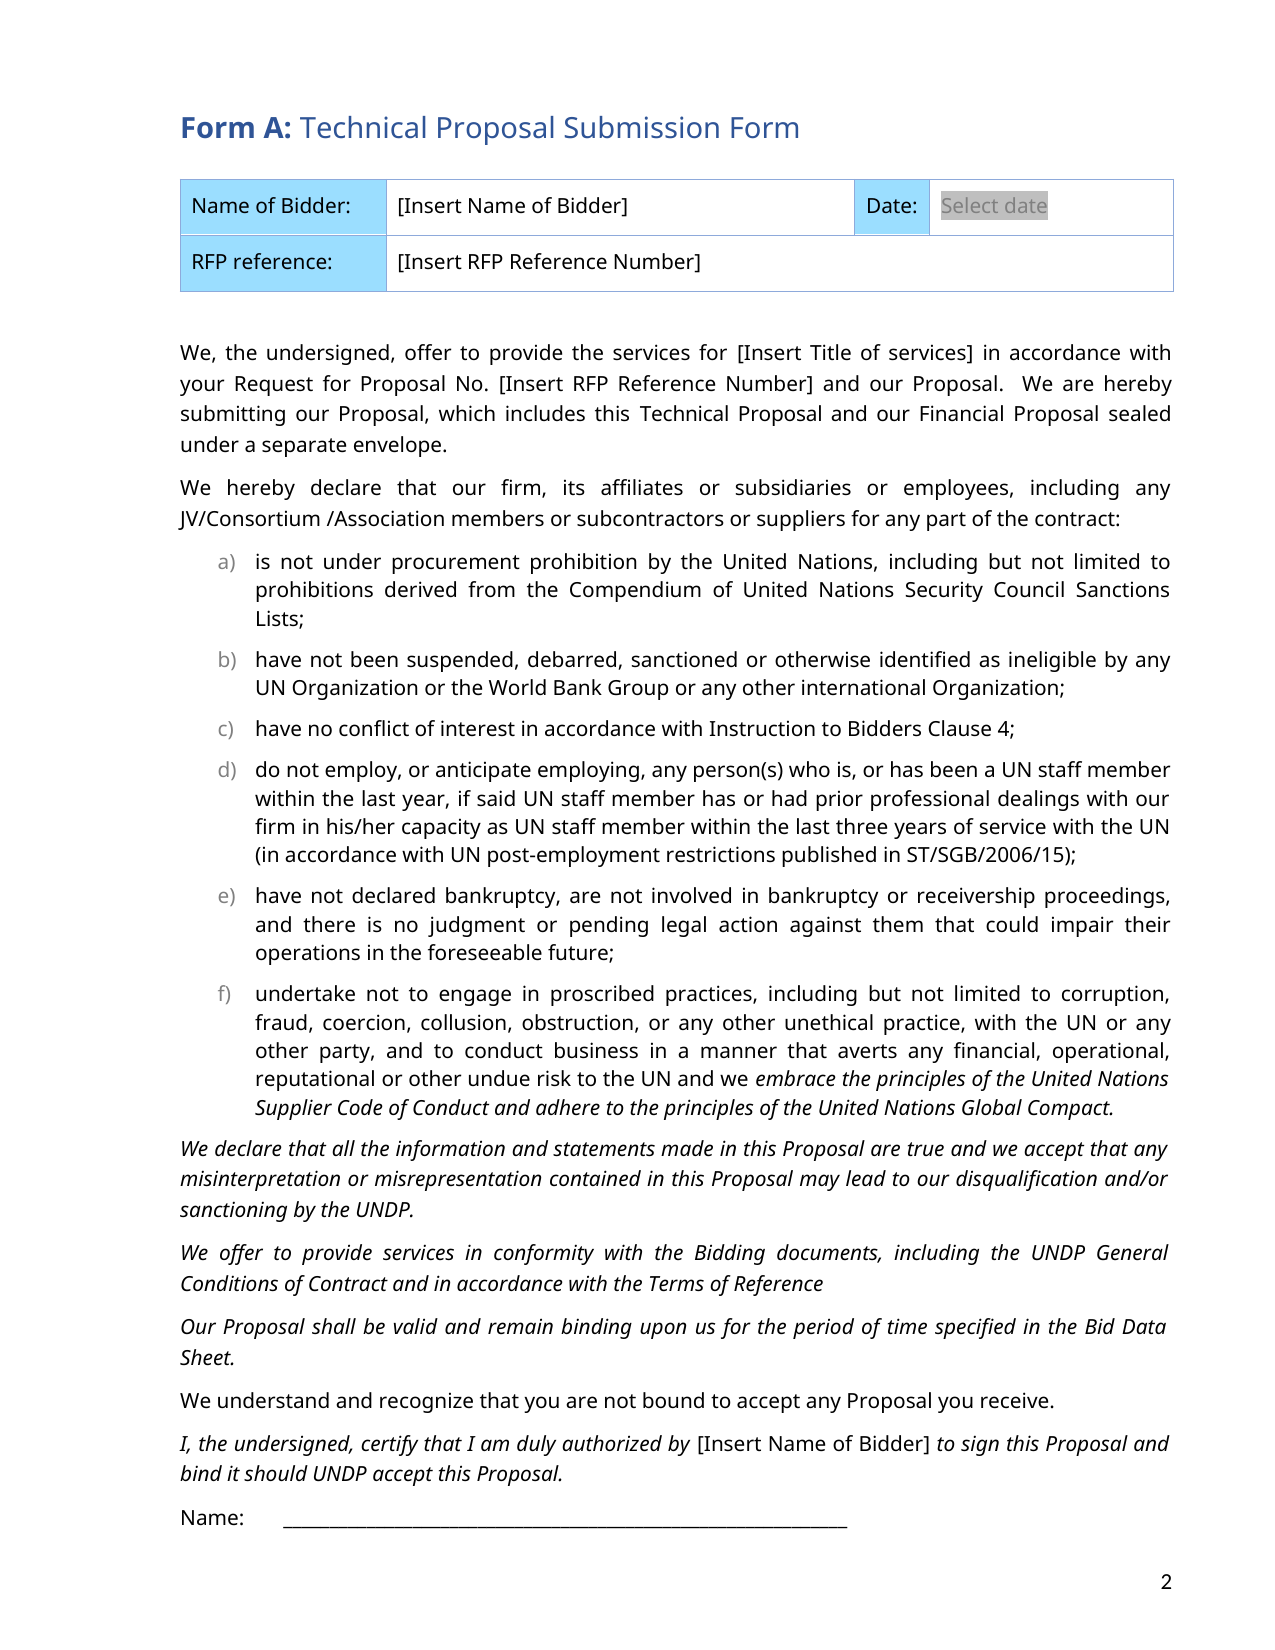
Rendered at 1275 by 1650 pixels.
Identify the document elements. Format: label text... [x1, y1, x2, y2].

text We offer to provide services in conformity with the Bidding documents, including the UNDP General Conditions of Contract and in accordance with the Terms of Reference [180, 1238, 1172, 1297]
subtitle Form A: Technical Proposal Submission Form [180, 107, 1172, 147]
list do not employ, or anticipate employing, any person(s) who is, or has been a UN staff member within the last year, if said UN staff member has or had prior professional dealings with our firm in his/her capacity as UN staff member within the last three years of service with the UN (in accordance with UN post-employment restrictions published in ST/SGB/2006/15); [217, 755, 1172, 869]
text I, the undersigned, certify that I am duly authorized by [Insert Name of Bidder] to sign this Proposal and bind it should UNDP accept this Proposal. [180, 1429, 1172, 1488]
list have not been suspended, debarred, sanctioned or otherwise identified as ineligible by any UN Organization or the World Bank Group or any other international Organization; [217, 645, 1172, 702]
text We declare that all the information and statements made in this Proposal are true and we accept that any misinterpretation or misrepresentation contained in this Proposal may lead to our disqualification and/or sanctioning by the UNDP. [180, 1134, 1172, 1224]
text Our Proposal shall be valid and remain binding upon us for the period of time specified in the Bid Data Sheet. [180, 1312, 1172, 1371]
table_header Date: [855, 180, 929, 234]
list is not under procurement prohibition by the United Nations, including but not limited to prohibitions derived from the Compendium of United Nations Security Council Sanctions Lists; [217, 547, 1172, 632]
table_header Name of Bidder: [181, 180, 386, 234]
list have not declared bankruptcy, are not involved in bankruptcy or receivership proceedings, and there is no judgment or pending legal action against them that could impair their operations in the foreseeable future; [217, 881, 1172, 967]
text Name: _____________________________________________________________ [180, 1503, 1172, 1531]
table_cell RFP reference: [181, 236, 386, 291]
text We hereby declare that our firm, its affiliates or subsidiaries or employees, including any JV/Consortium /Association members or subcontractors or suppliers for any part of the contract: [180, 473, 1172, 532]
list have no conflict of interest in accordance with Instruction to Bidders Clause 4; [217, 714, 1172, 743]
table_cell [Insert RFP Reference Number] [387, 236, 1173, 291]
text We understand and recognize that you are not bound to accept any Proposal you receive. [180, 1386, 1172, 1414]
table_header [Insert Name of Bidder] [387, 180, 854, 234]
table_header [930, 180, 1173, 234]
list undertake not to engage in proscribed practices, including but not limited to corruption, fraud, coercion, collusion, obstruction, or any other unethical practice, with the UN or any other party, and to conduct business in a manner that averts any financial, operational, reputational or other undue risk to the UN and we embrace the principles of the United Nations Supplier Code of Conduct and adhere to the principles of the United Nations Global Compact. [217, 979, 1172, 1121]
text We, the undersigned, offer to provide the services for [Insert Title of services] in accordance with your Request for Proposal No. [Insert RFP Reference Number] and our Proposal. We are hereby submitting our Proposal, which includes this Technical Proposal and our Financial Proposal sealed under a separate envelope. [180, 338, 1172, 459]
